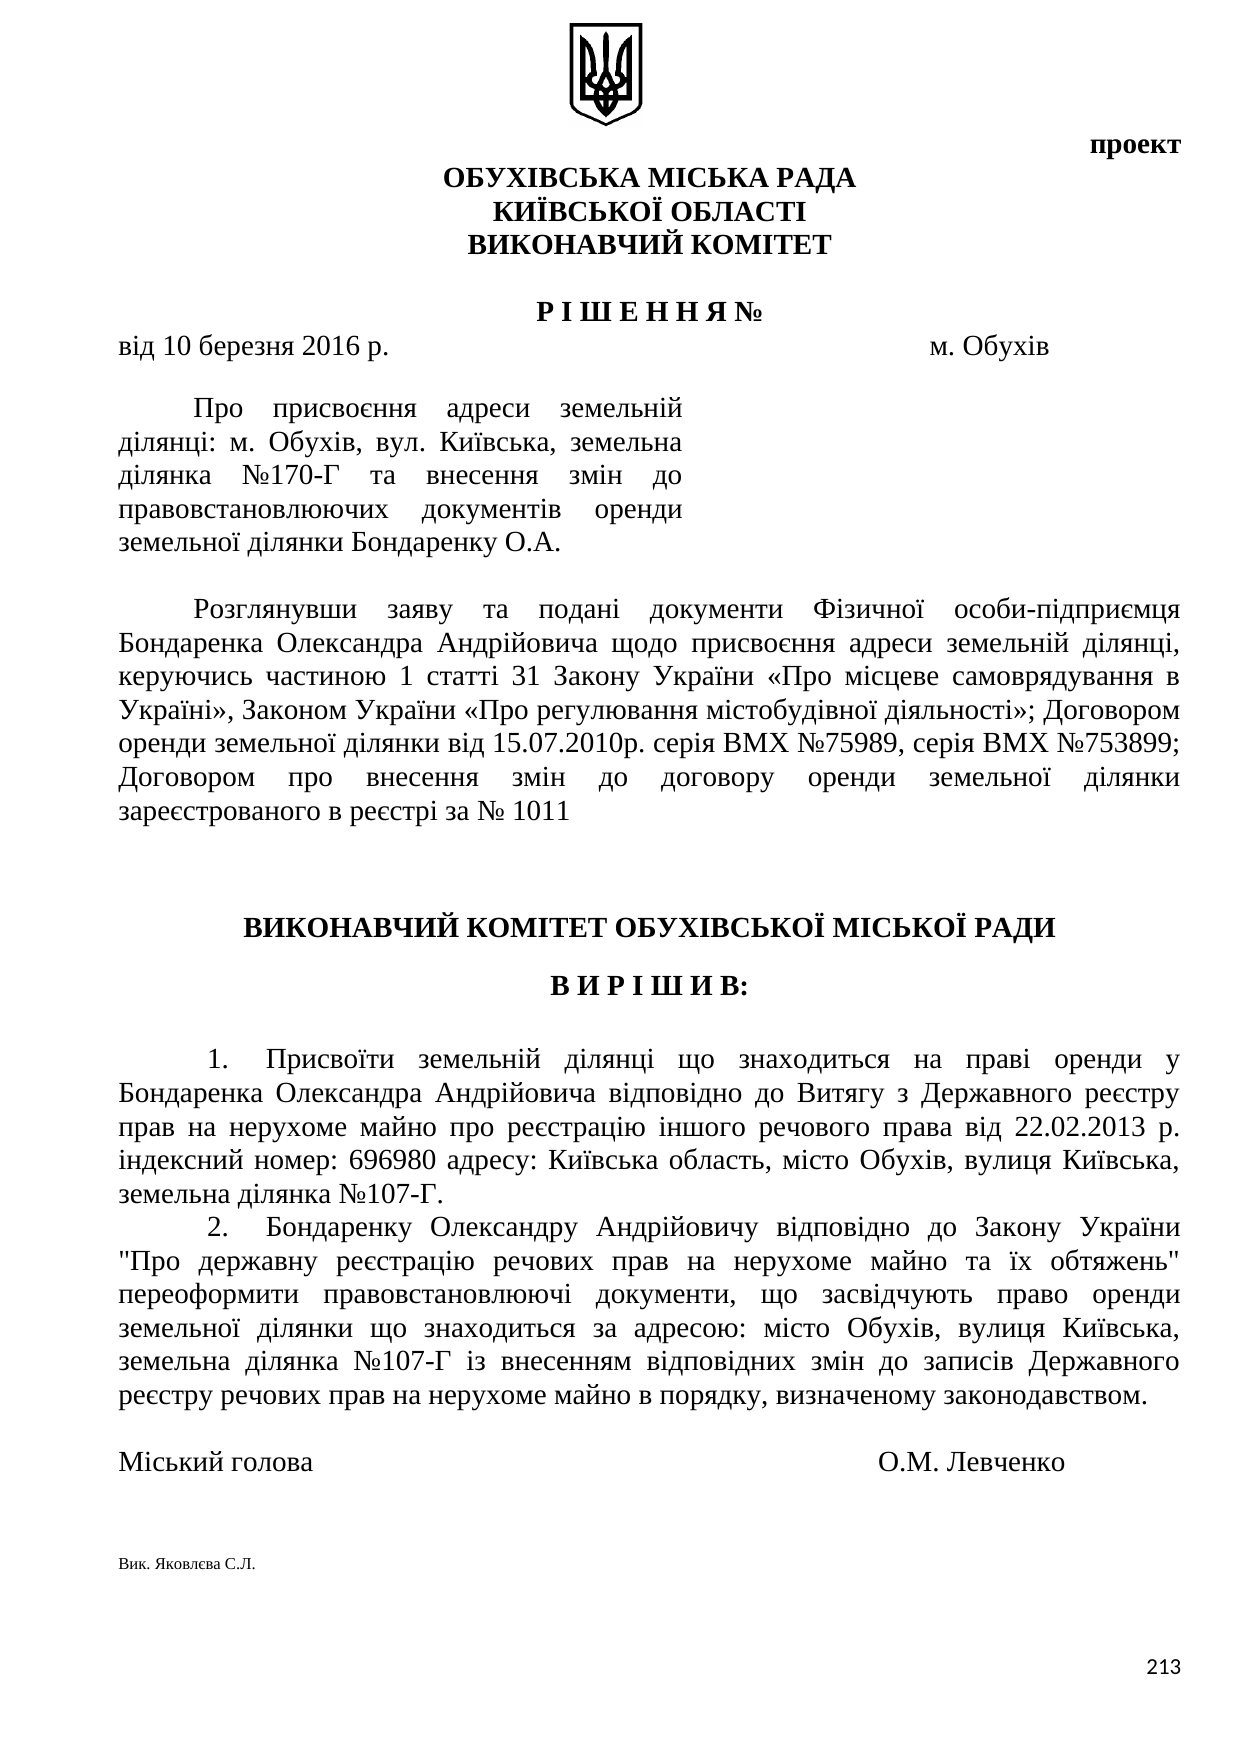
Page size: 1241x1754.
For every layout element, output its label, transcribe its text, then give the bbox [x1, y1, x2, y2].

text Р І Ш Е Н Н Я № [118, 294, 1181, 328]
list Бондаренку Олександру Андрійовичу відповідно до Закону України "Про державну реєстрацію речових прав на нерухоме майно та їх обтяжень" переоформити правовстановлюючі документи, що засвідчують право оренди земельної ділянки що знаходиться за адресою: місто Обухів, вулиця Київська, земельна ділянка №107-Г із внесенням відповідних змін до записів Державного реєстру речових прав на нерухоме майно в порядку, визначеному законодавством. [118, 1209, 1181, 1411]
text Розглянувши заяву та подані документи Фізичної особи-підприємця Бондаренка Олександра Андрійовича щодо присвоєння адреси земельній ділянці, керуючись частиною 1 статті 31 Закону України «Про місцеве самоврядування в Україні», Законом України «Про регулювання містобудівної діяльності»; Договором оренди земельної ділянки від 15.07.2010р. серія ВМХ №75989, серія ВМХ №753899; Договором про внесення змін до договору оренди земельної ділянки зареєстрованого в реєстрі за № 1011 [118, 591, 1181, 826]
picture [568, 21, 644, 127]
subtitle КИЇВСЬКОЇ ОБЛАСТІ [118, 194, 1181, 227]
text ВИКОНАВЧИЙ КОМІТЕТ [118, 227, 1181, 261]
list Присвоїти земельній ділянці що знаходиться на праві оренди у Бондаренка Олександра Андрійовича відповідно до Витягу з Державного реєстру прав на нерухоме майно про реєстрацію іншого речового права від 22.02.2013 р. індексний номер: 696980 адресу: Київська область, місто Обухів, вулиця Київська, земельна ділянка №107-Г. [118, 1042, 1181, 1209]
subtitle ОБУХІВСЬКА МІСЬКА РАДА [118, 160, 1181, 194]
text від 10 березня 2016 р. м. Обухів [118, 328, 1181, 361]
subtitle В И Р І Ш И В: [118, 968, 1181, 1002]
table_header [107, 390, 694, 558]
subtitle ВИКОНАВЧИЙ КОМІТЕТ ОБУХІВСЬКОЇ МІСЬКОЇ РАДИ [118, 910, 1181, 943]
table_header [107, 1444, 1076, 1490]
text Вик. Яковлєва С.Л. [118, 1553, 1181, 1573]
text проект [118, 59, 1181, 160]
